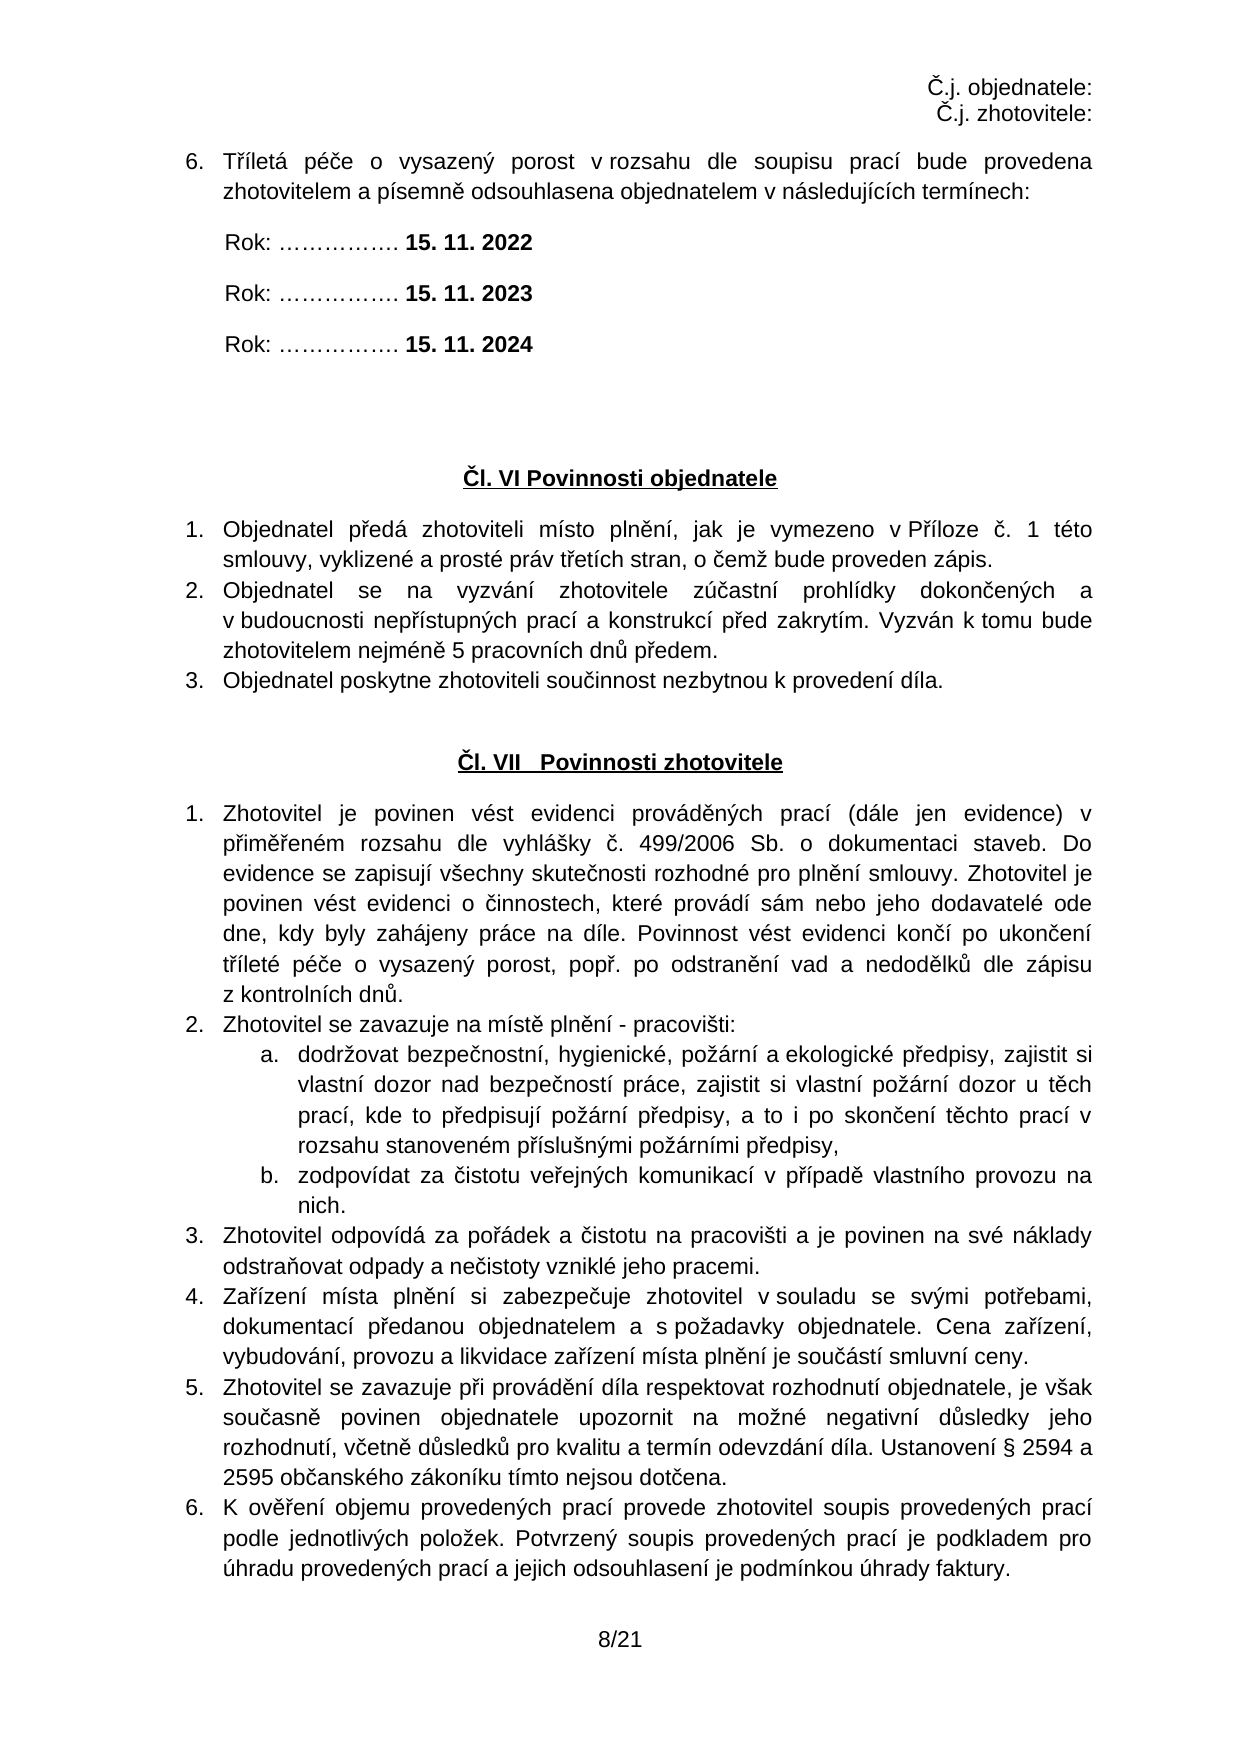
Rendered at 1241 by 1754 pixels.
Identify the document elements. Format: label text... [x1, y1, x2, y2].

list Objednatel poskytne zhotoviteli součinnost nezbytnou k provedení díla. [185, 667, 1093, 694]
text Čl. VII Povinnosti zhotovitele [148, 748, 1093, 775]
list K ověření objemu provedených prací provede zhotovitel soupis provedených prací podle jednotlivých položek. Potvrzený soupis provedených prací je podkladem pro úhradu provedených prací a jejich odsouhlasení je podmínkou úhrady faktury. [185, 1494, 1093, 1581]
list Tříletá péče o vysazený porost v rozsahu dle soupisu prací bude provedena zhotovitelem a písemně odsouhlasena objednatelem v následujících termínech: [185, 148, 1093, 204]
list Objednatel se na vyzvání zhotovitele zúčastní prohlídky dokončených a v budoucnosti nepřístupných prací a konstrukcí před zakrytím. Vyzván k tomu bude zhotovitelem nejméně 5 pracovních dnů předem. [185, 577, 1093, 663]
text Rok: ……………. 15. 11. 2024 [224, 331, 1093, 357]
list Zhotovitel je povinen vést evidenci prováděných prací (dále jen evidence) v přiměřeném rozsahu dle vyhlášky č. 499/2006 Sb. o dokumentaci staveb. Do evidence se zapisují všechny skutečnosti rozhodné pro plnění smlouvy. Zhotovitel je povinen vést evidenci o činnostech, které provádí sám nebo jeho dodavatelé ode dne, kdy byly zahájeny práce na díle. Povinnost vést evidenci končí po ukončení tříleté péče o vysazený porost, popř. po odstranění vad a nedodělků dle zápisu z kontrolních dnů. [185, 799, 1093, 1007]
list Zhotovitel odpovídá za pořádek a čistotu na pracovišti a je povinen na své náklady odstraňovat odpady a nečistoty vzniklé jeho pracemi. [185, 1222, 1093, 1279]
text Čl. VI Povinnosti objednatele [148, 465, 1093, 492]
list dodržovat bezpečnostní, hygienické, požární a ekologické předpisy, zajistit si vlastní dozor nad bezpečností práce, zajistit si vlastní požární dozor u těch prací, kde to předpisují požární předpisy, a to i po skončení těchto prací v rozsahu stanoveném příslušnými požárními předpisy, [260, 1041, 1093, 1158]
list Objednatel předá zhotoviteli místo plnění, jak je vymezeno v Příloze č. 1 této smlouvy, vyklizené a prosté práv třetích stran, o čemž bude proveden zápis. [185, 516, 1093, 573]
list Zařízení místa plnění si zabezpečuje zhotovitel v souladu se svými potřebami, dokumentací předanou objednatelem a s požadavky objednatele. Cena zařízení, vybudování, provozu a likvidace zařízení místa plnění je součástí smluvní ceny. [185, 1283, 1093, 1370]
list Zhotovitel se zavazuje na místě plnění - pracovišti: [185, 1011, 1093, 1037]
list zodpovídat za čistotu veřejných komunikací v případě vlastního provozu na nich. [260, 1162, 1093, 1219]
list Zhotovitel se zavazuje při provádění díla respektovat rozhodnutí objednatele, je však současně povinen objednatele upozornit na možné negativní důsledky jeho rozhodnutí, včetně důsledků pro kvalitu a termín odevzdání díla. Ustanovení § 2594 a 2595 občanského zákoníku tímto nejsou dotčena. [185, 1373, 1093, 1491]
text Rok: ……………. 15. 11. 2022 [224, 229, 1093, 255]
text Rok: ……………. 15. 11. 2023 [224, 280, 1093, 306]
